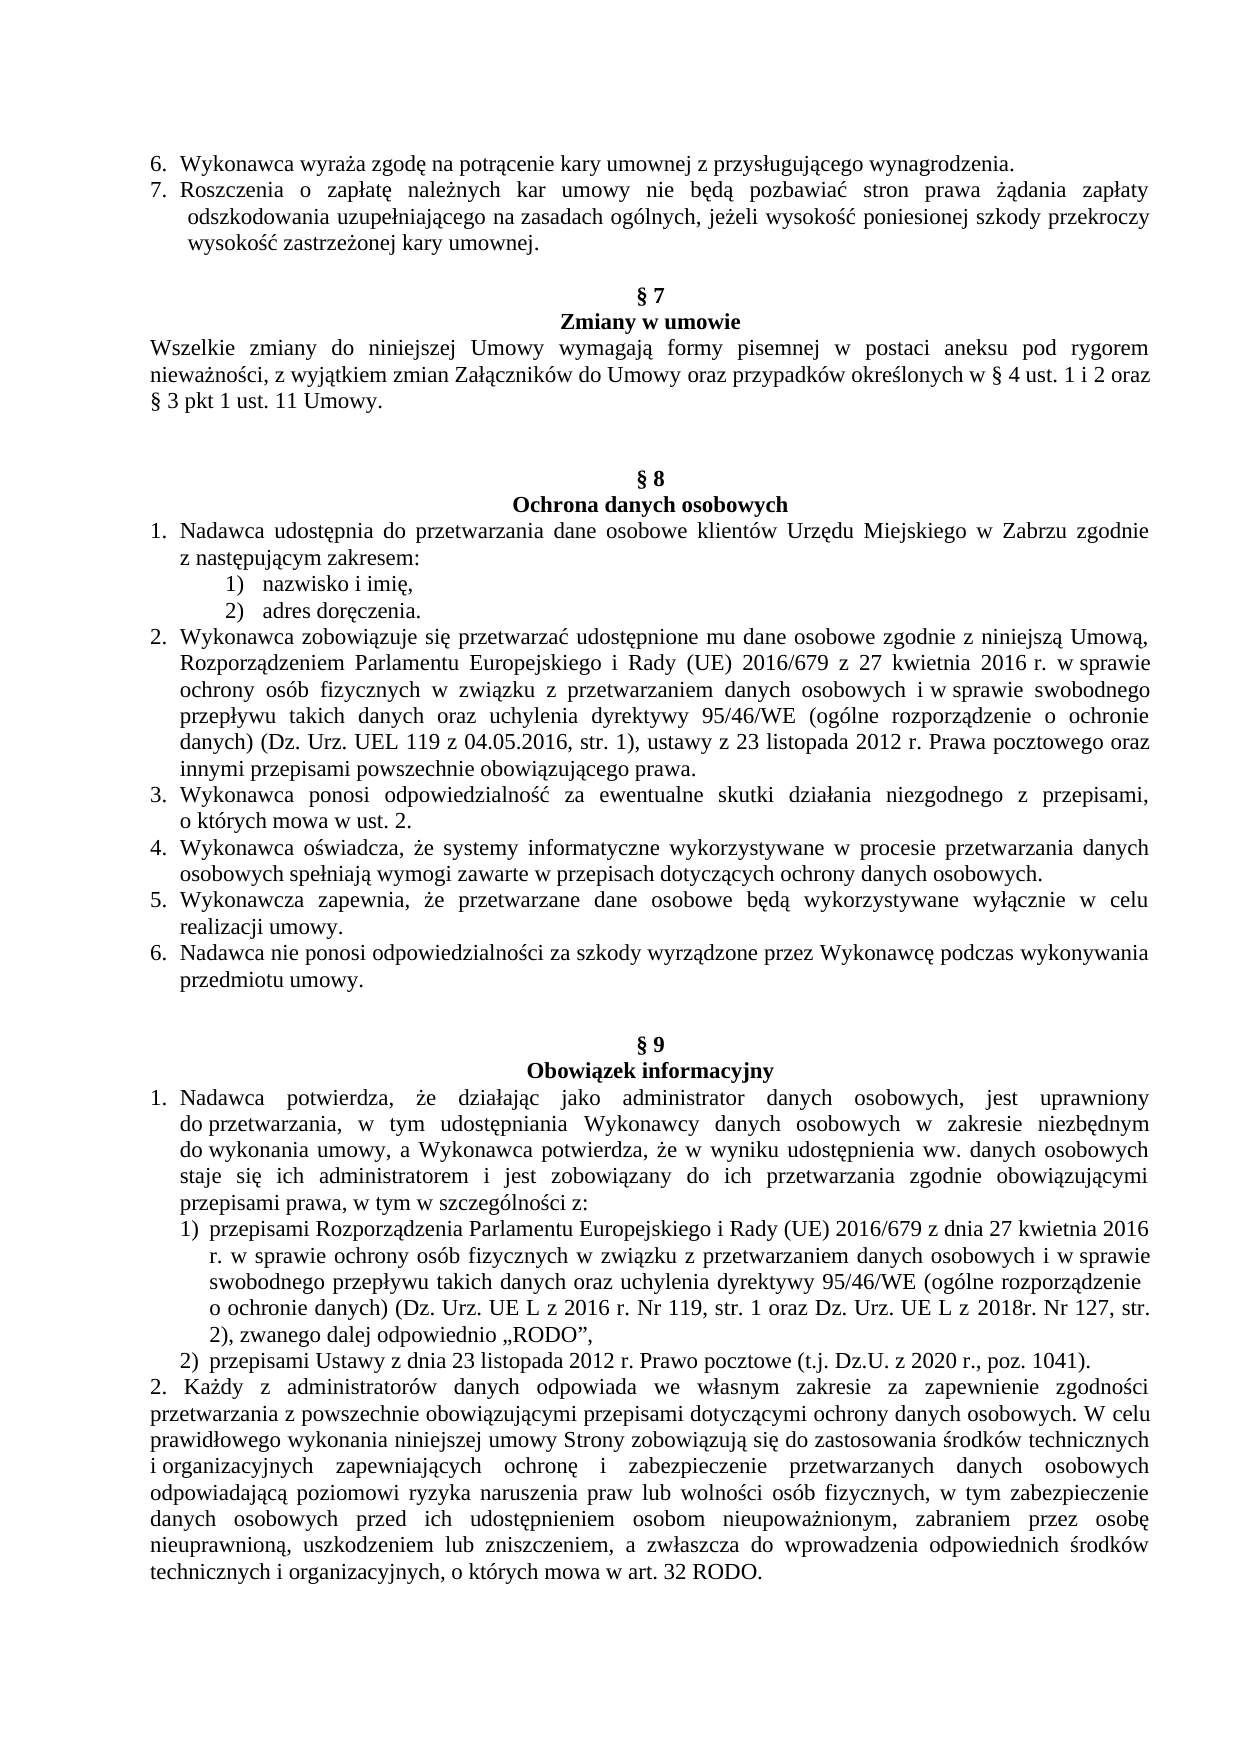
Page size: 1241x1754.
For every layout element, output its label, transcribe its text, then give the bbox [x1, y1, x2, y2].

list Roszczenia o zapłatę należnych kar umowy nie będą pozbawiać stron prawa żądania zapłaty odszkodowania uzupełniającego na zasadach ogólnych, jeżeli wysokość poniesionej szkody przekroczy wysokość zastrzeżonej kary umownej. [150, 176, 1150, 255]
list Wykonawcza zapewnia, że przetwarzane dane osobowe będą wykorzystywane wyłącznie w celu realizacji umowy. [150, 887, 1150, 939]
text § 9 [150, 1031, 1150, 1057]
text Zmiany w umowie [150, 308, 1150, 334]
text § 8 [150, 465, 1150, 491]
text § 7 [150, 282, 1150, 308]
list adres doręczenia. [225, 597, 1150, 623]
text Ochrona danych osobowych [150, 491, 1150, 518]
text 2. Każdy z administratorów danych odpowiada we własnym zakresie za zapewnienie zgodności przetwarzania z powszechnie obowiązującymi przepisami dotyczącymi ochrony danych osobowych. W celu prawidłowego wykonania niniejszej umowy Strony zobowiązują się do zastosowania środków technicznych i organizacyjnych zapewniających ochronę i zabezpieczenie przetwarzanych danych osobowych odpowiadającą poziomowi ryzyka naruszenia praw lub wolności osób fizycznych, w tym zabezpieczenie danych osobowych przed ich udostępnieniem osobom nieupoważnionym, zabraniem przez osobę nieuprawnioną, uszkodzeniem lub zniszczeniem, a zwłaszcza do wprowadzenia odpowiednich środków technicznych i organizacyjnych, o których mowa w art. 32 RODO. [150, 1373, 1150, 1584]
list Wykonawca wyraża zgodę na potrącenie kary umownej z przysługującego wynagrodzenia. [150, 150, 1150, 176]
list Wykonawca zobowiązuje się przetwarzać udostępnione mu dane osobowe zgodnie z niniejszą Umową, Rozporządzeniem Parlamentu Europejskiego i Rady (UE) 2016/679 z 27 kwietnia 2016 r. w sprawie ochrony osób fizycznych w związku z przetwarzaniem danych osobowych i w sprawie swobodnego przepływu takich danych oraz uchylenia dyrektywy 95/46/WE (ogólne rozporządzenie o ochronie danych) (Dz. Urz. UEL 119 z 04.05.2016, str. 1), ustawy z 23 listopada 2012 r. Prawa pocztowego oraz innymi przepisami powszechnie obowiązującego prawa. [150, 623, 1150, 781]
list przepisami Ustawy z dnia 23 listopada 2012 r. Prawo pocztowe (t.j. Dz.U. z 2020 r., poz. 1041). [179, 1347, 1150, 1373]
text Obowiązek informacyjny [150, 1057, 1150, 1083]
list przepisami Rozporządzenia Parlamentu Europejskiego i Rady (UE) 2016/679 z dnia 27 kwietnia 2016 r. w sprawie ochrony osób fizycznych w związku z przetwarzaniem danych osobowych i w sprawie swobodnego przepływu takich danych oraz uchylenia dyrektywy 95/46/WE (ogólne rozporządzenie o ochronie danych) (Dz. Urz. UE L z 2016 r. Nr 119, str. 1 oraz Dz. Urz. UE L z 2018r. Nr 127, str. 2), zwanego dalej odpowiednio „RODO”, [179, 1215, 1150, 1347]
list nazwisko i imię, [225, 570, 1150, 597]
list Nadawca potwierdza, że działając jako administrator danych osobowych, jest uprawniony do przetwarzania, w tym udostępniania Wykonawcy danych osobowych w zakresie niezbędnym do wykonania umowy, a Wykonawca potwierdza, że w wyniku udostępnienia ww. danych osobowych staje się ich administratorem i jest zobowiązany do ich przetwarzania zgodnie obowiązującymi przepisami prawa, w tym w szczególności z: [150, 1083, 1150, 1215]
text Wszelkie zmiany do niniejszej Umowy wymagają formy pisemnej w postaci aneksu pod rygorem nieważności, z wyjątkiem zmian Załączników do Umowy oraz przypadków określonych w § 4 ust. 1 i 2 oraz § 3 pkt 1 ust. 11 Umowy. [150, 334, 1150, 413]
list Nadawca nie ponosi odpowiedzialności za szkody wyrządzone przez Wykonawcę podczas wykonywania przedmiotu umowy. [150, 939, 1150, 992]
list Wykonawca oświadcza, że systemy informatyczne wykorzystywane w procesie przetwarzania danych osobowych spełniają wymogi zawarte w przepisach dotyczących ochrony danych osobowych. [150, 834, 1150, 887]
list Wykonawca ponosi odpowiedzialność za ewentualne skutki działania niezgodnego z przepisami, o których mowa w ust. 2. [150, 781, 1150, 834]
list Nadawca udostępnia do przetwarzania dane osobowe klientów Urzędu Miejskiego w Zabrzu zgodnie z następującym zakresem: [150, 518, 1150, 570]
